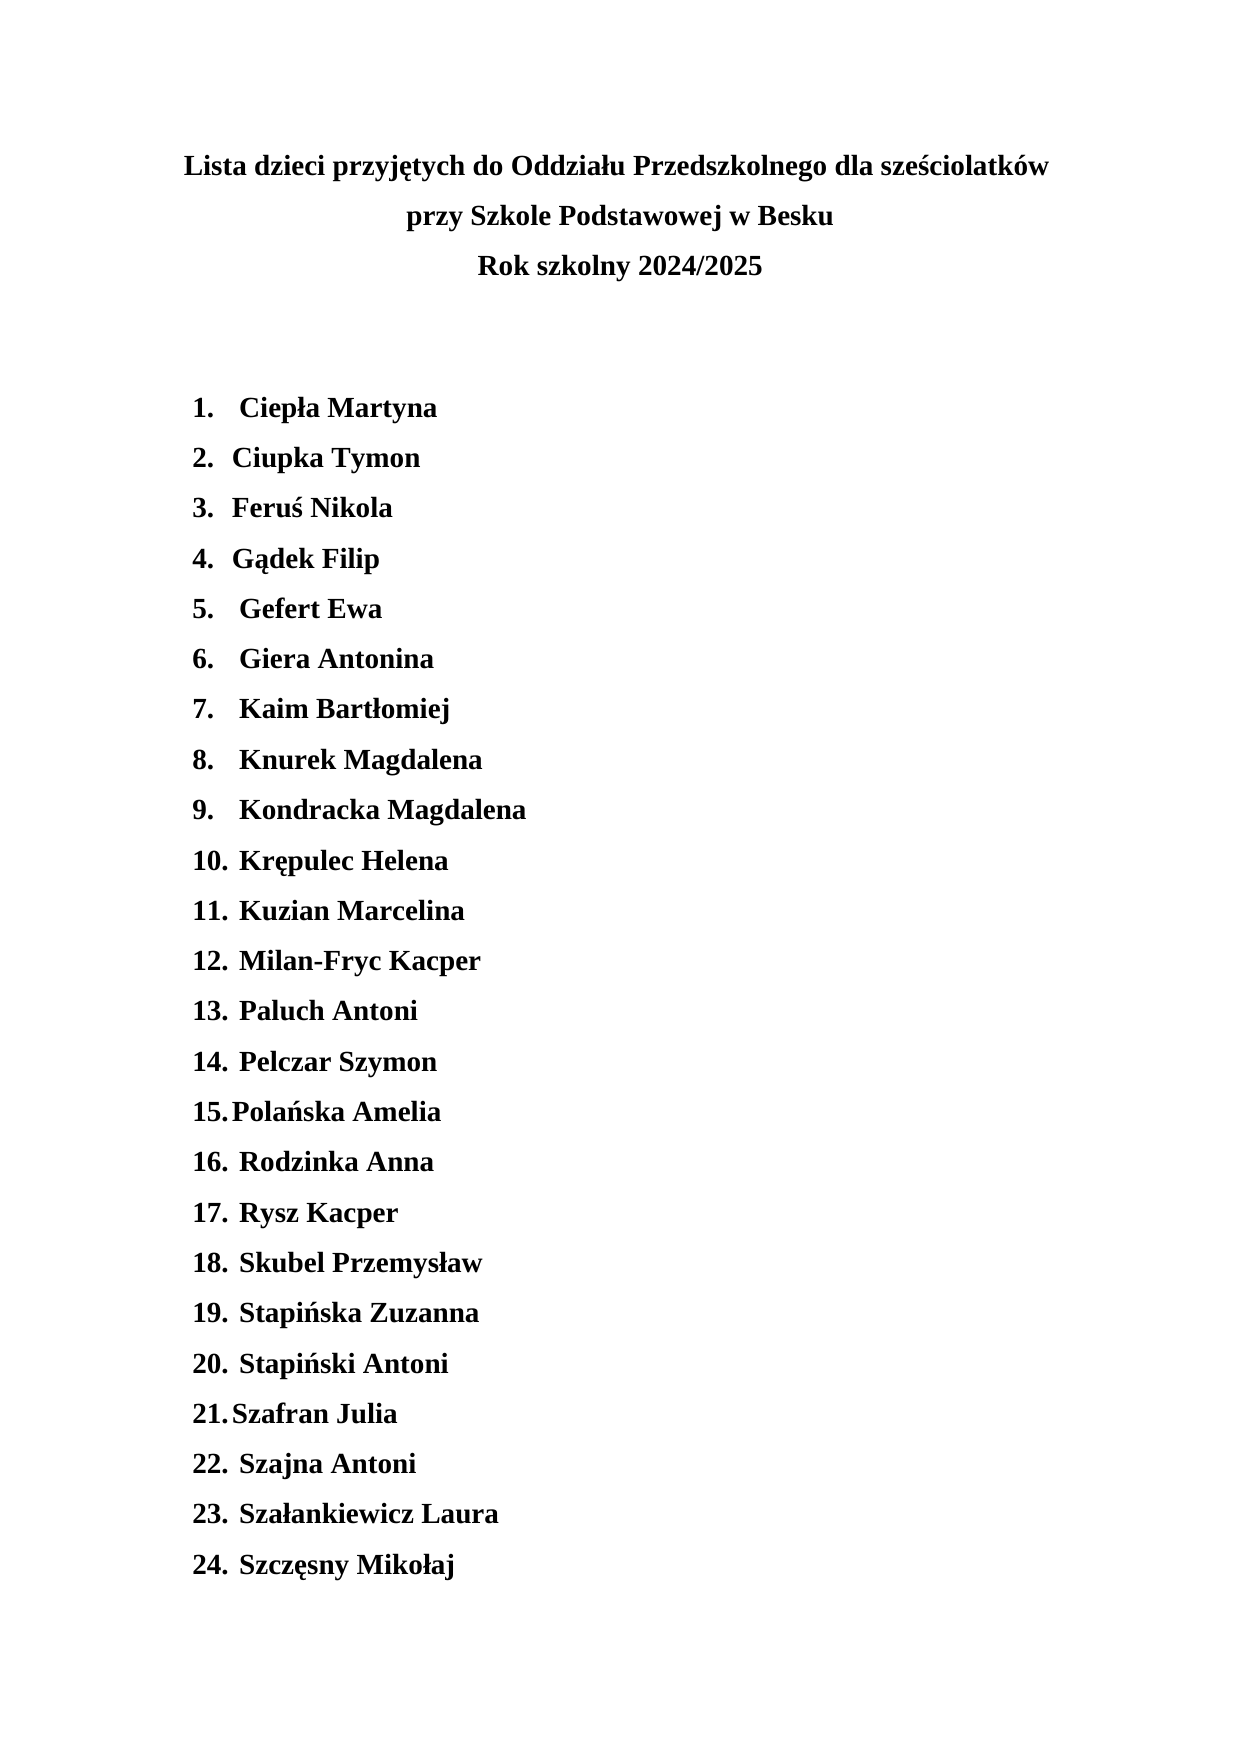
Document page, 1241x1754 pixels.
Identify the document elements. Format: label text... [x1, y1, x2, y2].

list Krępulec Helena [192, 843, 1093, 876]
list Giera Antonina [192, 641, 1093, 675]
list Knurek Magdalena [192, 742, 1093, 776]
list Rysz Kacper [192, 1195, 1093, 1228]
list Skubel Przemysław [192, 1245, 1093, 1279]
list Gądek Filip [192, 541, 1093, 574]
list Rodzinka Anna [192, 1144, 1093, 1178]
list Kuzian Marcelina [192, 893, 1093, 926]
list Ciupka Tymon [192, 440, 1093, 474]
list Kondracka Magdalena [192, 792, 1093, 826]
list Szafran Julia [192, 1396, 1093, 1429]
list Szałankiewicz Laura [192, 1497, 1093, 1530]
list Ciepła Martyna [192, 390, 1093, 423]
list Kaim Bartłomiej [192, 692, 1093, 725]
list Polańska Amelia [192, 1094, 1093, 1128]
list Szajna Antoni [192, 1446, 1093, 1480]
list Pelczar Szymon [192, 1044, 1093, 1077]
list Paluch Antoni [192, 993, 1093, 1027]
list Stapińska Zuzanna [192, 1295, 1093, 1329]
list Milan-Fryc Kacper [192, 943, 1093, 977]
list Gefert Ewa [192, 591, 1093, 624]
list Feruś Nikola [192, 490, 1093, 524]
list Stapiński Antoni [192, 1346, 1093, 1379]
list Szczęsny Mikołaj [192, 1547, 1093, 1581]
text Lista dzieci przyjętych do Oddziału Przedszkolnego dla sześciolatków przy Szkole Podstawowej w Besku Rok szkolny 2024/2025 [148, 148, 1093, 282]
